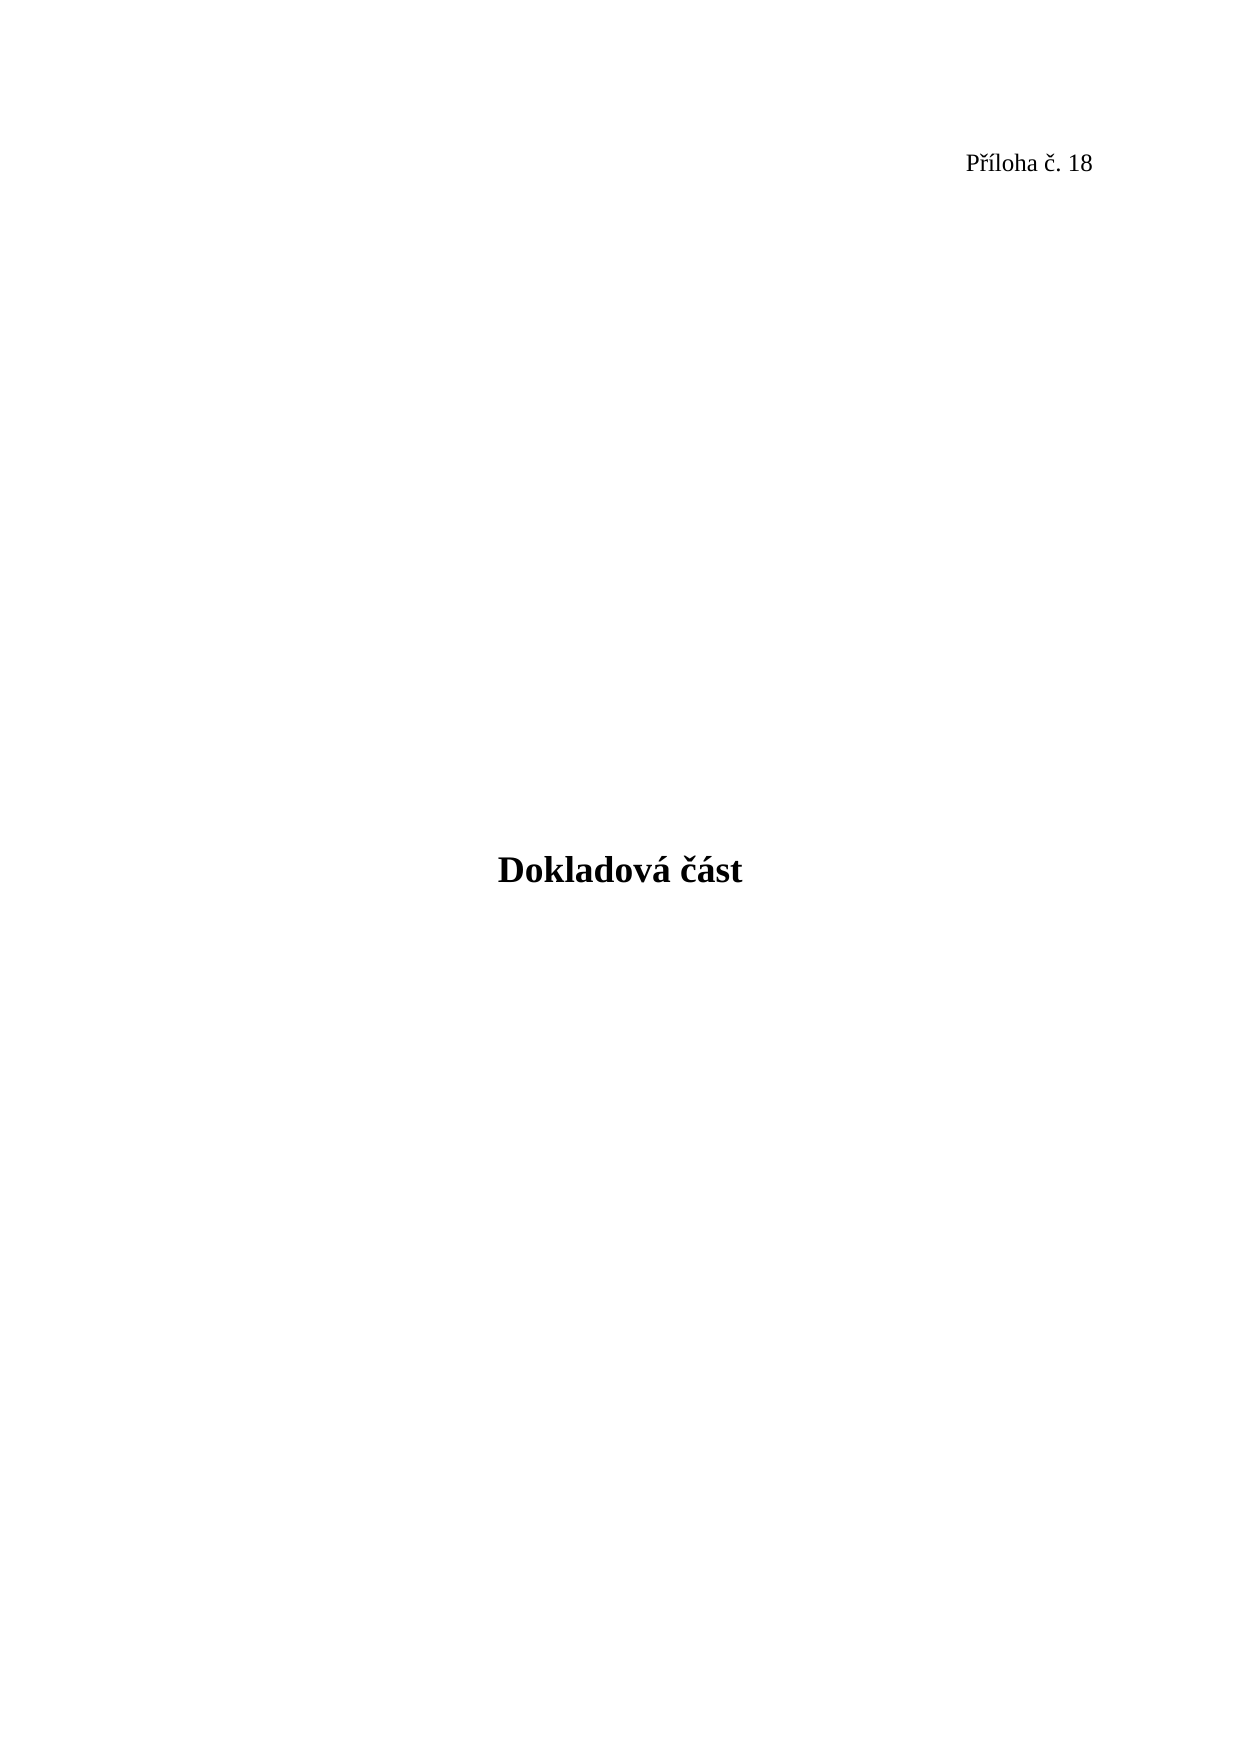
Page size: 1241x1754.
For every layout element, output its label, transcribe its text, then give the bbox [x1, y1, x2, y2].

text Příloha č. 18 [148, 148, 1093, 176]
text Dokladová část [148, 848, 1093, 891]
